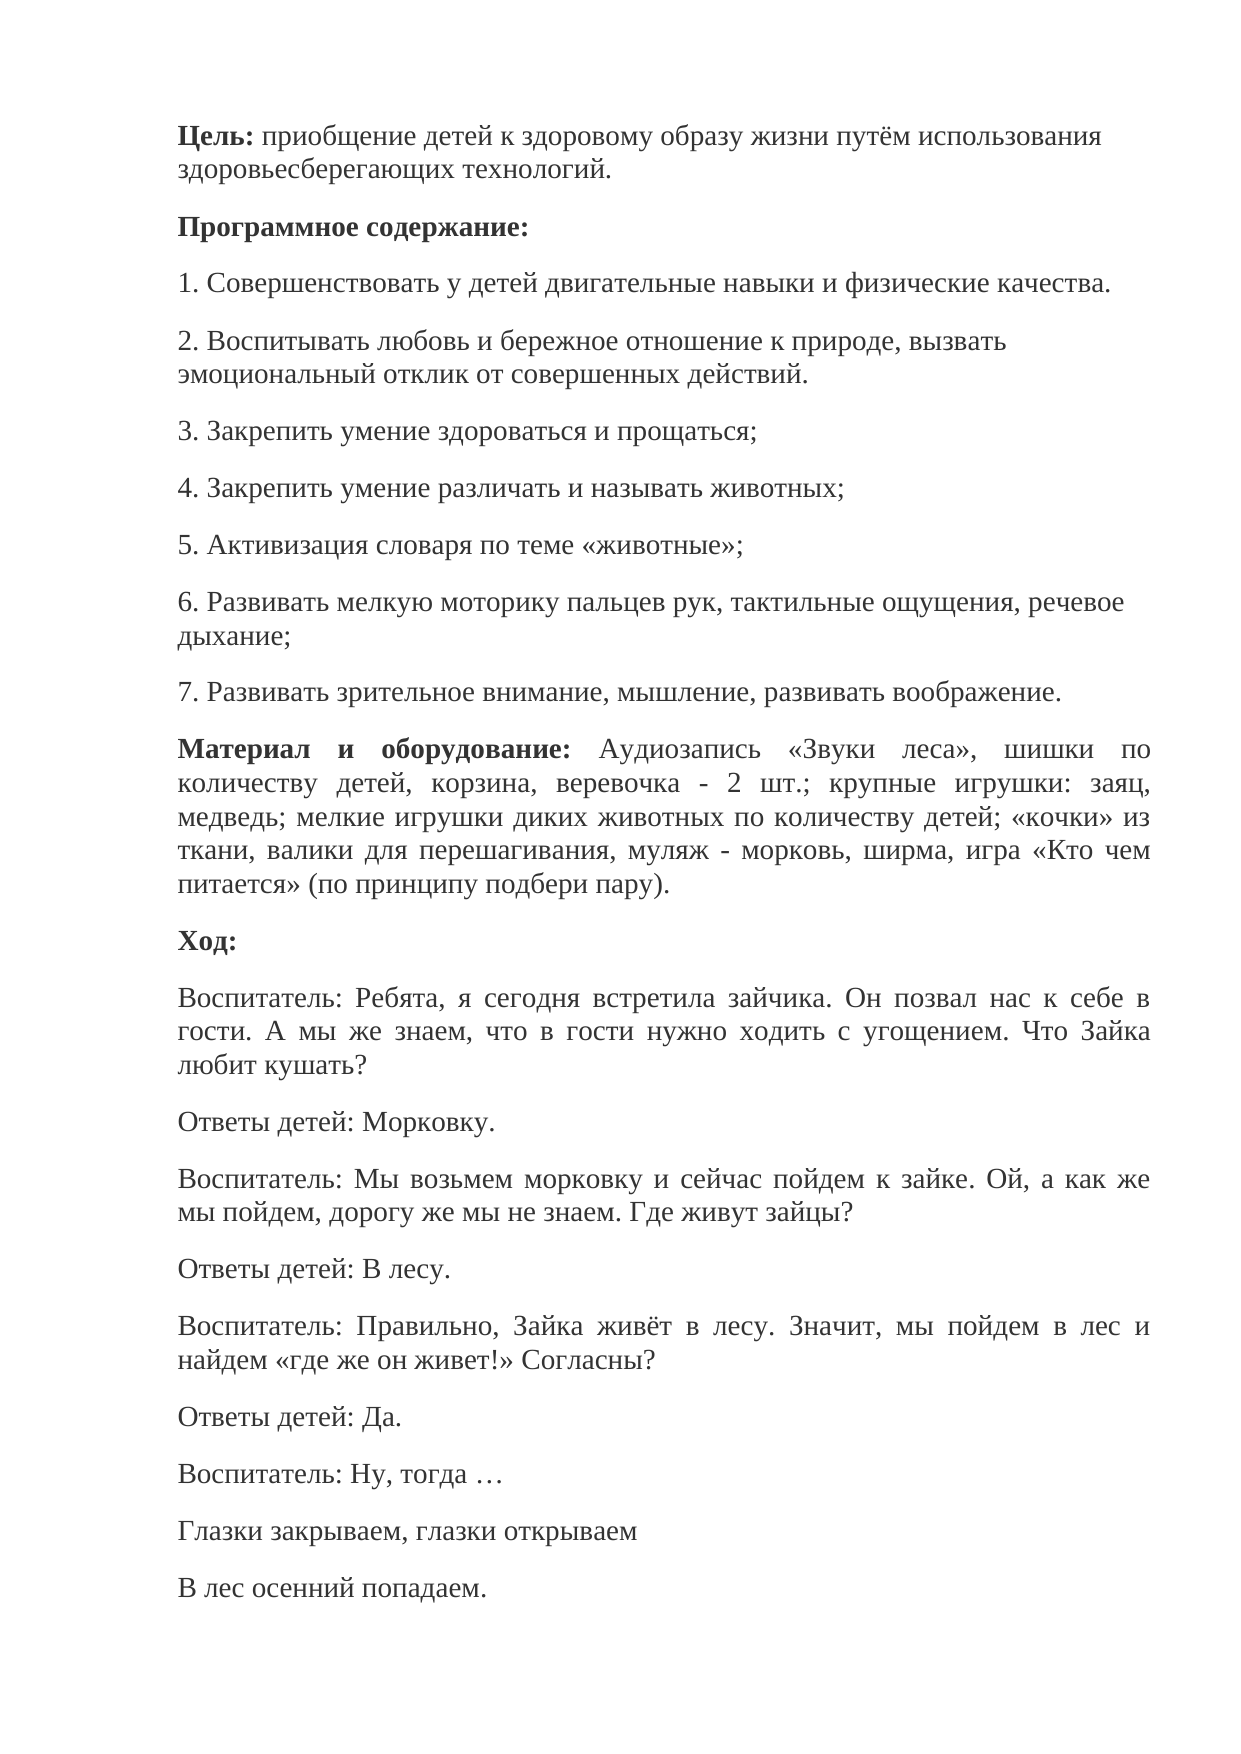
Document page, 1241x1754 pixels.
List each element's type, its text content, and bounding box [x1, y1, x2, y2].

text Воспитатель: Мы возьмем морковку и сейчас пойдем к зайке. Ой, а как же мы пойдем, дорогу же мы не знаем. Где живут зайцы? [177, 1161, 1152, 1228]
text Программное содержание: [177, 209, 1152, 242]
text Ход: [177, 923, 1152, 956]
text 6. Развивать мелкую моторику пальцев рук, тактильные ощущения, речевое дыхание; [177, 584, 1152, 651]
text Материал и оборудование: Аудиозапись «Звуки леса», шишки по количеству детей, корзина, веревочка - 2 шт.; крупные игрушки: заяц, медведь; мелкие игрушки диких животных по количеству детей; «кочки» из ткани, валики для перешагивания, муляж - морковь, ширма, игра «Кто чем питается» (по принципу подбери пару). [177, 732, 1152, 899]
text Глазки закрываем, глазки открываем [177, 1513, 1152, 1546]
text Ответы детей: В лесу. [177, 1251, 1152, 1285]
text Ответы детей: Да. [177, 1399, 1152, 1432]
text 7. Развивать зрительное внимание, мышление, развивать воображение. [177, 674, 1152, 708]
text 5. Активизация словаря по теме «животные»; [177, 527, 1152, 561]
text 2. Воспитывать любовь и бережное отношение к природе, вызвать эмоциональный отклик от совершенных действий. [177, 323, 1152, 390]
text 4. Закрепить умение различать и называть животных; [177, 470, 1152, 504]
text Воспитатель: Ребята, я сегодня встретила зайчика. Он позвал нас к себе в гости. А мы же знаем, что в гости нужно ходить с угощением. Что Зайка любит кушать? [177, 980, 1152, 1080]
text Воспитатель: Правильно, Зайка живёт в лесу. Значит, мы пойдем в лес и найдем «где же он живет!» Согласны? [177, 1308, 1152, 1375]
text 3. Закрепить умение здороваться и прощаться; [177, 413, 1152, 447]
text В лес осенний попадаем. [177, 1570, 1152, 1603]
text Цель: приобщение детей к здоровому образу жизни путём использования здоровьесберегающих технологий. [177, 118, 1152, 185]
text 1. Совершенствовать у детей двигательные навыки и физические качества. [177, 266, 1152, 299]
text Ответы детей: Морковку. [177, 1104, 1152, 1137]
text Воспитатель: Ну, тогда … [177, 1456, 1152, 1489]
